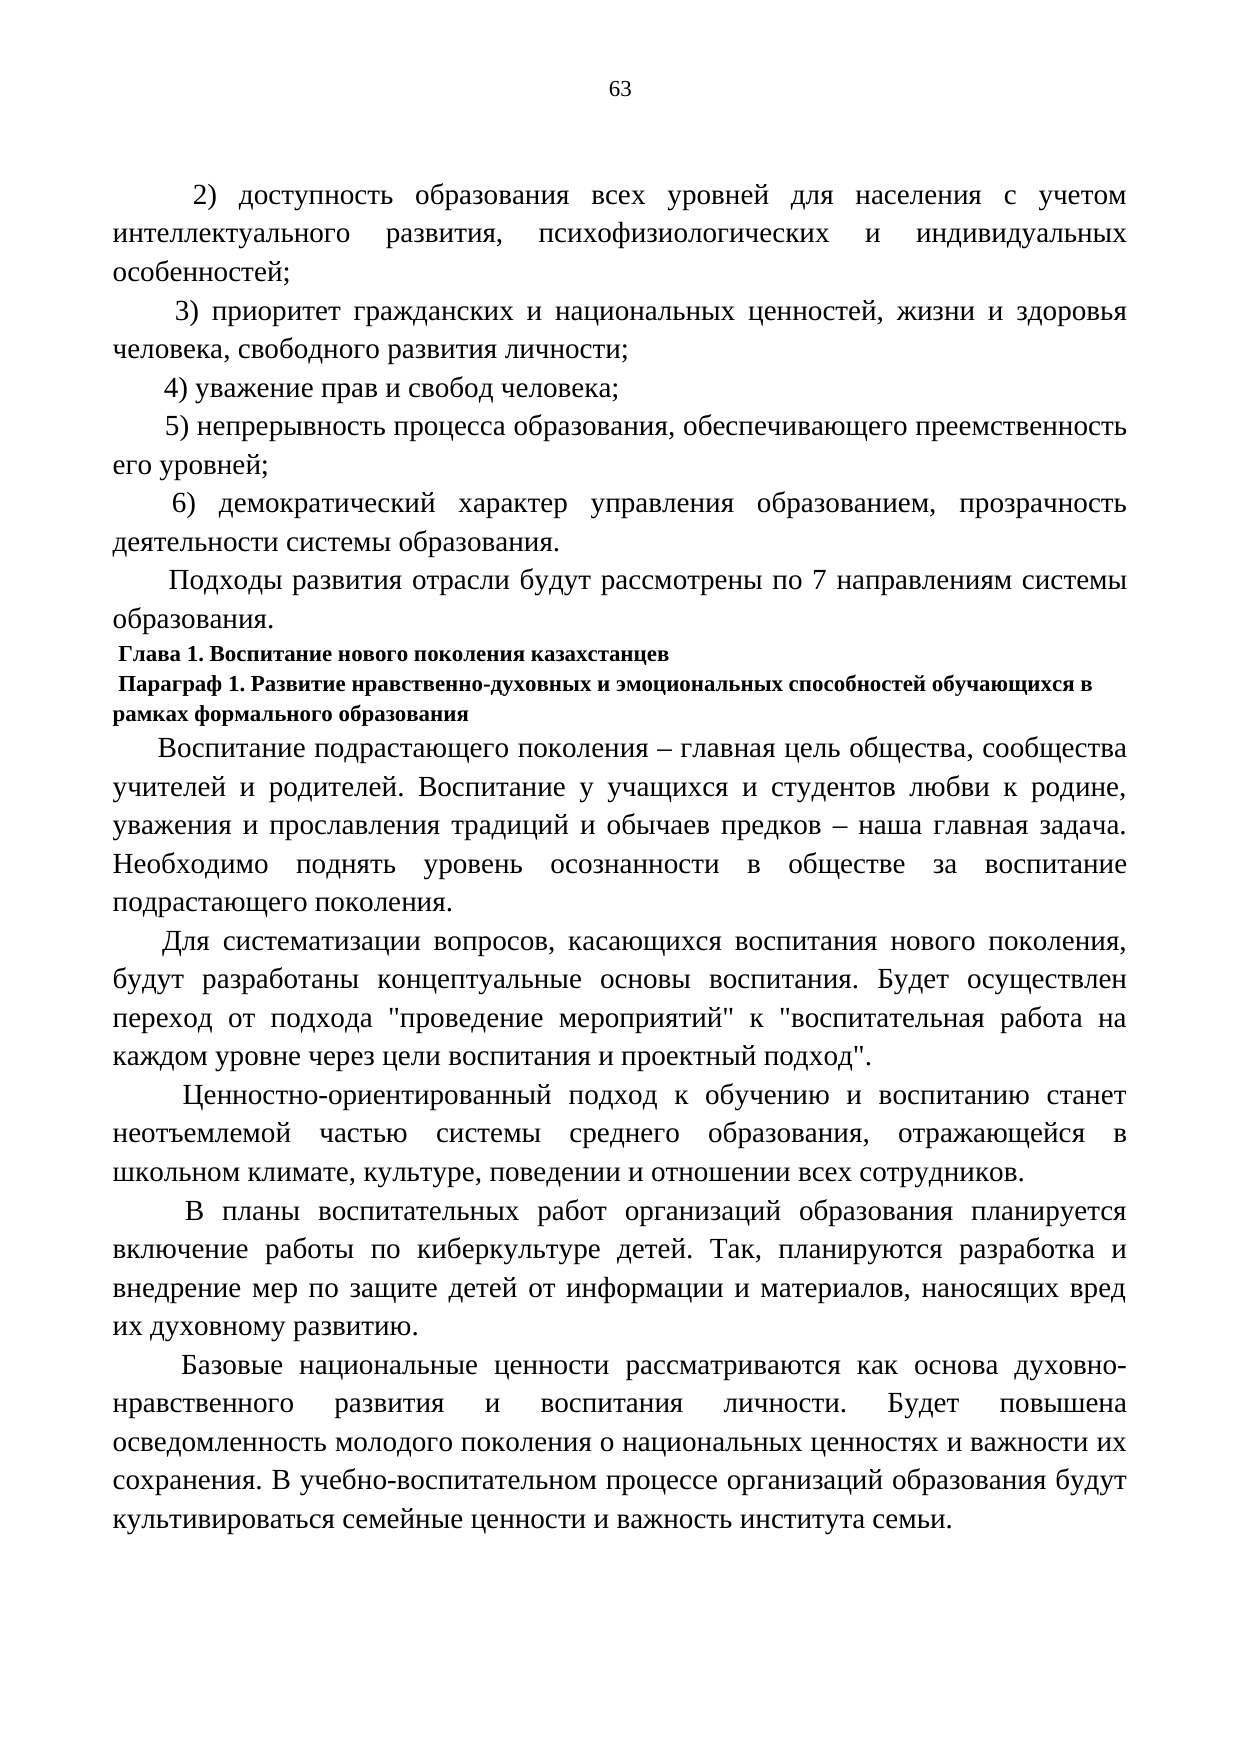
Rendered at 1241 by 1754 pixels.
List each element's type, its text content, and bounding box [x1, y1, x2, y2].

text Воспитание подрастающего поколения – главная цель общества, сообщества учителей и родителей. Воспитание у учащихся и студентов любви к родине, уважения и прославления традиций и обычаев предков – наша главная задача. Необходимо поднять уровень осознанности в обществе за воспитание подрастающего поколения. [112, 730, 1128, 918]
text В планы воспитательных работ организаций образования планируется включение работы по киберкультуре детей. Так, планируются разработка и внедрение мер по защите детей от информации и материалов, наносящих вред их духовному развитию. [112, 1193, 1128, 1342]
text Глава 1. Воспитание нового поколения казахстанцев [112, 639, 1128, 666]
text 6) демократический характер управления образованием, прозрачность деятельности системы образования. [112, 485, 1128, 557]
text 3) приоритет гражданских и национальных ценностей, жизни и здоровья человека, свободного развития личности; [112, 293, 1128, 365]
text Для систематизации вопросов, касающихся воспитания нового поколения, будут разработаны концептуальные основы воспитания. Будет осуществлен переход от подхода "проведение мероприятий" к "воспитательная работа на каждом уровне через цели воспитания и проектный подход". [112, 923, 1128, 1072]
text Подходы развития отрасли будут рассмотрены по 7 направлениям системы образования. [112, 562, 1128, 634]
text Параграф 1. Развитие нравственно-духовных и эмоциональных способностей обучающихся в рамках формального образования [112, 670, 1128, 726]
text 4) уважение прав и свобод человека; [112, 370, 1128, 403]
text Базовые национальные ценности рассматриваются как основа духовно-нравственного развития и воспитания личности. Будет повышена осведомленность молодого поколения о национальных ценностях и важности их сохранения. В учебно-воспитательном процессе организаций образования будут культивироваться семейные ценности и важность института семьи. [112, 1347, 1128, 1534]
text Ценностно-ориентированный подход к обучению и воспитанию станет неотъемлемой частью системы среднего образования, отражающейся в школьном климате, культуре, поведении и отношении всех сотрудников. [112, 1077, 1128, 1188]
text 5) непрерывность процесса образования, обеспечивающего преемственность его уровней; [112, 408, 1128, 480]
text 2) доступность образования всех уровней для населения с учетом интеллектуального развития, психофизиологических и индивидуальных особенностей; [112, 177, 1128, 288]
